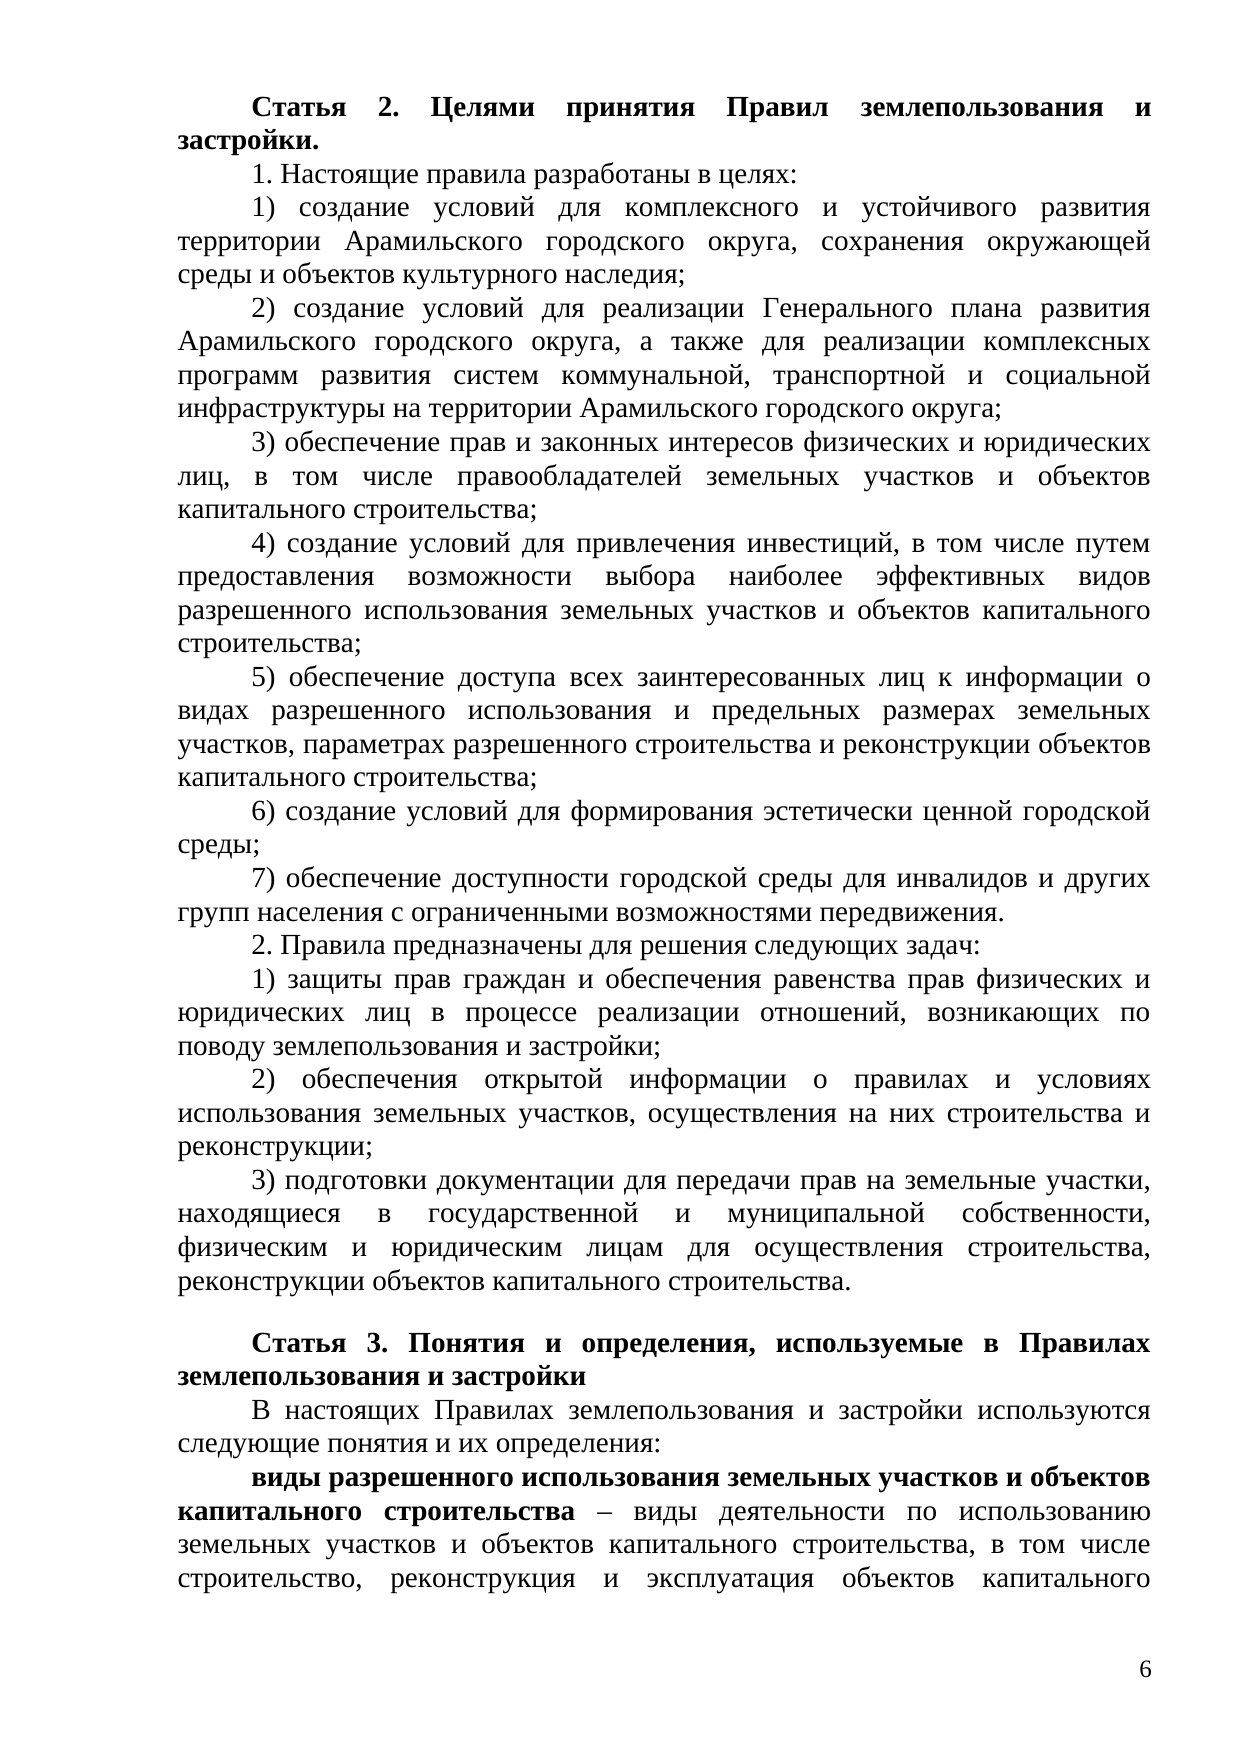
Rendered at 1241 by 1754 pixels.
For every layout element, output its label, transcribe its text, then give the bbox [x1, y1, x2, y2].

text 2) обеспечения открытой информации о правилах и условиях использования земельных участков, осуществления на них строительства и реконструкции; [177, 1061, 1152, 1162]
text 5) обеспечение доступа всех заинтересованных лиц к информации о видах разрешенного использования и предельных размерах земельных участков, параметрах разрешенного строительства и реконструкции объектов капитального строительства; [177, 659, 1152, 793]
subtitle Статья 2. Целями принятия Правил землепользования и застройки. [177, 89, 1152, 156]
text В настоящих Правилах землепользования и застройки используются следующие понятия и их определения: [177, 1392, 1152, 1459]
text 2) создание условий для реализации Генерального плана развития Арамильского городского округа, а также для реализации комплексных программ развития систем коммунальной, транспортной и социальной инфраструктуры на территории Арамильского городского округа; [177, 290, 1152, 424]
text 3) подготовки документации для передачи прав на земельные участки, находящиеся в государственной и муниципальной собственности, физическим и юридическим лицам для осуществления строительства, реконструкции объектов капитального строительства. [177, 1162, 1152, 1296]
text 1. Настоящие правила разработаны в целях: [177, 156, 1152, 189]
text 1) создание условий для комплексного и устойчивого развития территории Арамильского городского округа, сохранения окружающей среды и объектов культурного наследия; [177, 189, 1152, 290]
text 4) создание условий для привлечения инвестиций, в том числе путем предоставления возможности выбора наиболее эффективных видов разрешенного использования земельных участков и объектов капитального строительства; [177, 525, 1152, 659]
text 7) обеспечение доступности городской среды для инвалидов и других групп населения с ограниченными возможностями передвижения. [177, 860, 1152, 927]
subtitle Статья 3. Понятия и определения, используемые в Правилах землепользования и застройки [177, 1325, 1152, 1392]
text 6) создание условий для формирования эстетически ценной городской среды; [177, 793, 1152, 860]
text 1) защиты прав граждан и обеспечения равенства прав физических и юридических лиц в процессе реализации отношений, возникающих по поводу землепользования и застройки; [177, 961, 1152, 1061]
text 2. Правила предназначены для решения следующих задач: [177, 927, 1152, 961]
text 3) обеспечение прав и законных интересов физических и юридических лиц, в том числе правообладателей земельных участков и объектов капитального строительства; [177, 424, 1152, 525]
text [177, 1459, 1152, 1593]
